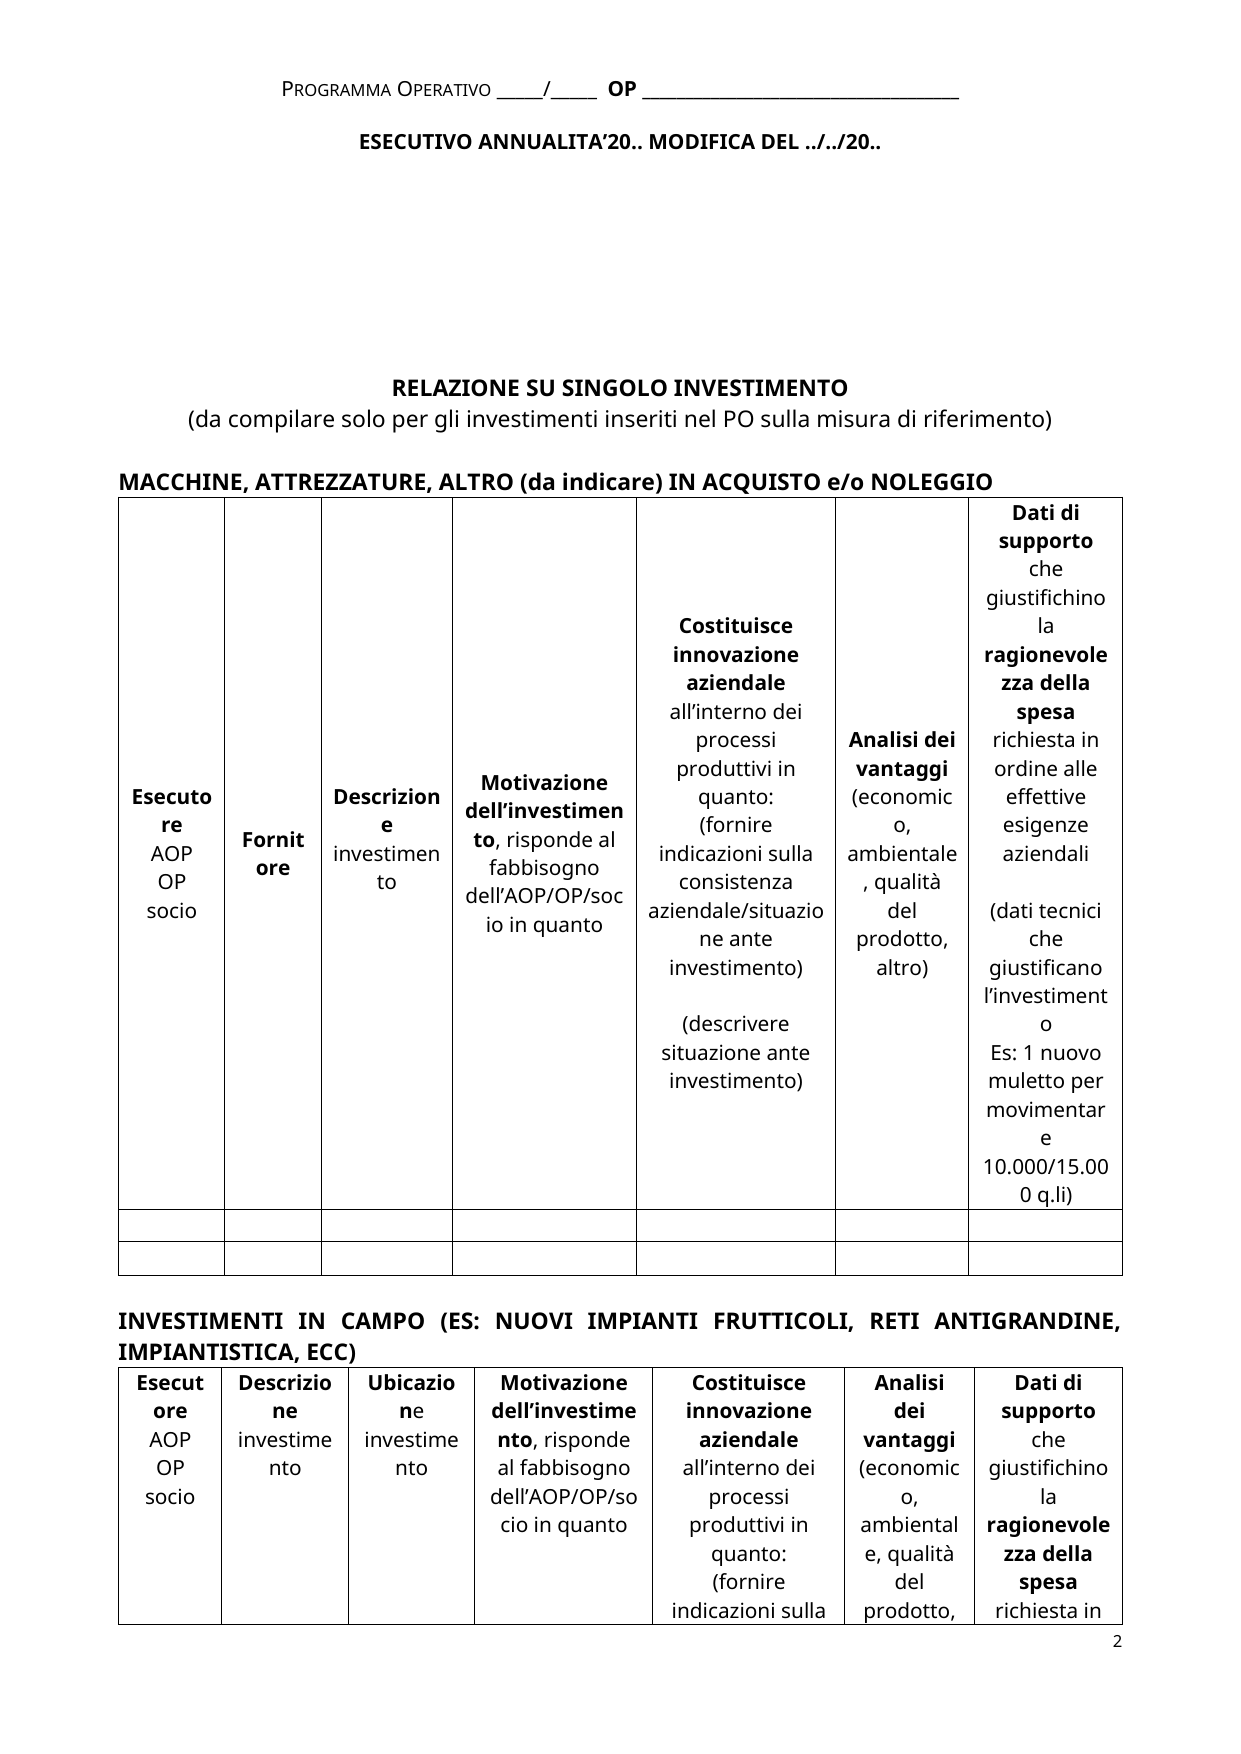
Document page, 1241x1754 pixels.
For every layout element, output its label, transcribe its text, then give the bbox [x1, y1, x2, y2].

text RELAZIONE SU SINGOLO INVESTIMENTO [118, 372, 1122, 403]
table_cell [969, 1242, 1122, 1275]
table_cell [637, 1210, 835, 1241]
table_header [653, 1368, 844, 1624]
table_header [349, 1368, 474, 1624]
table_cell [836, 1210, 968, 1241]
table_cell [637, 1242, 835, 1275]
table_header Costituisce innovazione aziendale all’interno dei processi produttivi in quanto: (fornire indicazioni sulla consistenza aziendale/situazione ante investimento) (descrivere situazione ante investimento) [637, 498, 835, 1209]
table_cell [225, 1210, 321, 1241]
table_cell [119, 1210, 224, 1241]
table_cell [322, 1210, 452, 1241]
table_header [845, 1368, 974, 1624]
table_cell [453, 1210, 636, 1241]
table_header Analisi dei vantaggi (economico, ambientale, qualità del prodotto, altro) [836, 498, 968, 1209]
table_cell [453, 1242, 636, 1275]
table_header Dati di supporto che giustifichino la ragionevolezza della spesa richiesta in ordine alle effettive esigenze aziendali (dati tecnici che giustificano l’investimento Es: 1 nuovo muletto per movimentare 10.000/15.000 q.li) [969, 498, 1122, 1209]
table_cell [322, 1242, 452, 1275]
table_header Descrizione investimento [322, 498, 452, 1209]
table_header Motivazione dell’investimento, risponde al fabbisogno dell’AOP/OP/socio in quanto [453, 498, 636, 1209]
text INVESTIMENTI IN CAMPO (ES: NUOVI IMPIANTI FRUTTICOLI, RETI ANTIGRANDINE, IMPIANTISTICA, ECC) [118, 1305, 1122, 1367]
text MACCHINE, ATTREZZATURE, ALTRO (da indicare) IN ACQUISTO e/o NOLEGGIO [118, 465, 1122, 497]
table_header Fornitore [225, 498, 321, 1209]
table_cell [836, 1242, 968, 1275]
table_header Esecutore AOP OP socio [119, 498, 224, 1209]
text (da compilare solo per gli investimenti inseriti nel PO sulla misura di riferimento) [118, 403, 1122, 434]
table_cell [225, 1242, 321, 1275]
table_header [119, 1368, 221, 1624]
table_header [975, 1368, 1122, 1624]
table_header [475, 1368, 652, 1624]
table_cell [969, 1210, 1122, 1241]
table_cell [119, 1242, 224, 1275]
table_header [222, 1368, 348, 1624]
